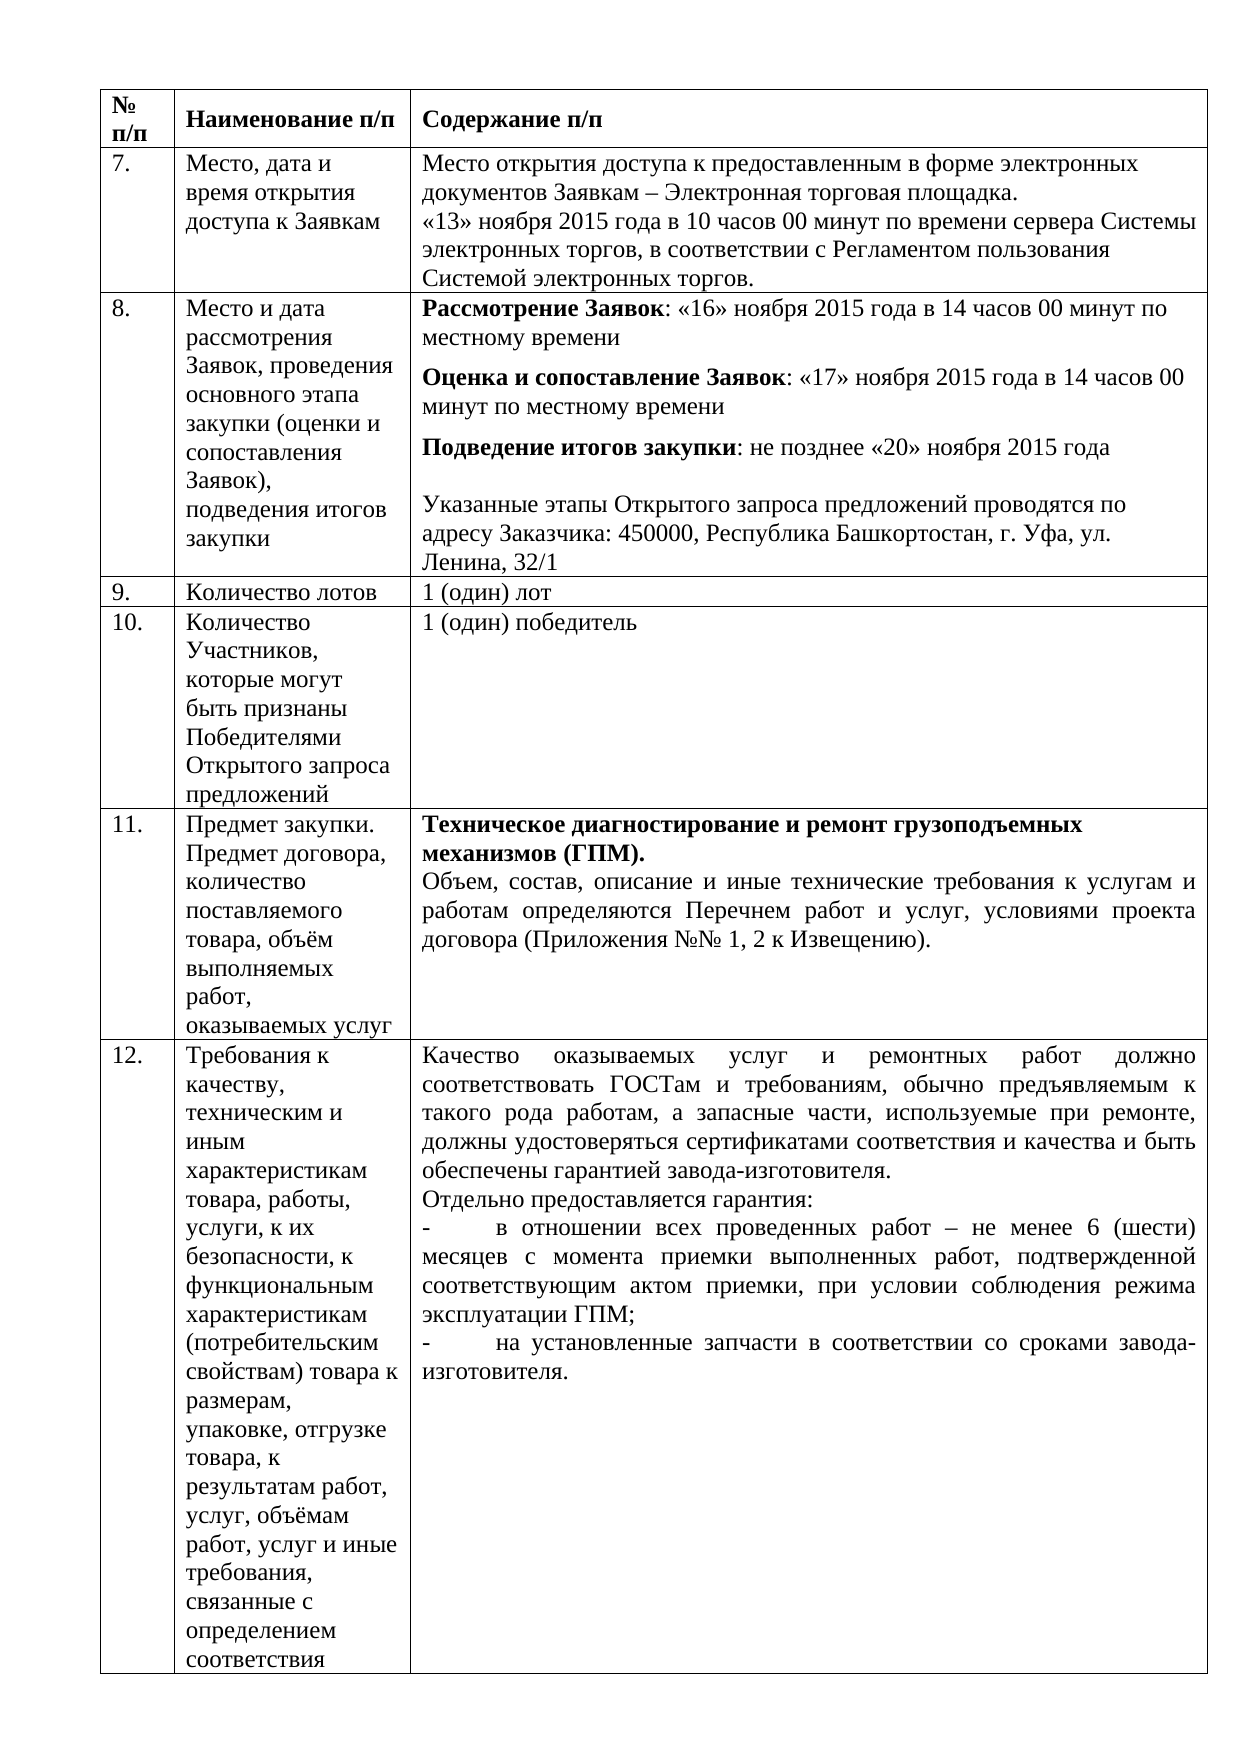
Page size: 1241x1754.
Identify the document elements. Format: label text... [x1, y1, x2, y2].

table_cell Место открытия доступа к предоставленным в форме электронных документов Заявкам – Электронная торговая площадка. «13» ноября 2015 года в 10 часов 00 минут по времени сервера Системы электронных торгов, в соответствии с Регламентом пользования Системой электронных торгов. [411, 148, 1207, 292]
table_cell [101, 577, 174, 606]
table_cell [101, 148, 174, 292]
table_cell [101, 607, 174, 808]
table_header Содержание п/п [411, 90, 1207, 147]
table_cell Место, дата и время открытия доступа к Заявкам [175, 148, 410, 292]
table_header № п/п [101, 90, 174, 147]
table_cell [101, 809, 174, 1039]
table_cell Количество Участников, которые могут быть признаны Победителями Открытого запроса предложений [175, 607, 410, 808]
table_cell Количество лотов [175, 577, 410, 606]
table_cell Место и дата рассмотрения Заявок, проведения основного этапа закупки (оценки и сопоставления Заявок), подведения итогов закупки [175, 293, 410, 576]
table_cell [411, 1040, 1207, 1672]
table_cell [175, 1040, 410, 1672]
table_cell 1 (один) победитель [411, 607, 1207, 808]
table_cell Предмет закупки. Предмет договора, количество поставляемого товара, объём выполняемых работ, оказываемых услуг [175, 809, 410, 1039]
table_cell [101, 1040, 174, 1672]
table_cell 1 (один) лот [411, 577, 1207, 606]
table_cell Техническое диагностирование и ремонт грузоподъемных механизмов (ГПМ). Объем, состав, описание и иные технические требования к услугам и работам определяются Перечнем работ и услуг, условиями проекта договора (Приложения №№ 1, 2 к Извещению). [411, 809, 1207, 1039]
table_header Наименование п/п [175, 90, 410, 147]
table_cell Рассмотрение Заявок: «16» ноября 2015 года в 14 часов 00 минут по местному времени Оценка и сопоставление Заявок: «17» ноября 2015 года в 14 часов 00 минут по местному времени Подведение итогов закупки: не позднее «20» ноября 2015 года Указанные этапы Открытого запроса предложений проводятся по адресу Заказчика: 450000, Республика Башкортостан, г. Уфа, ул. Ленина, 32/1 [411, 293, 1207, 576]
table_cell [101, 293, 174, 576]
